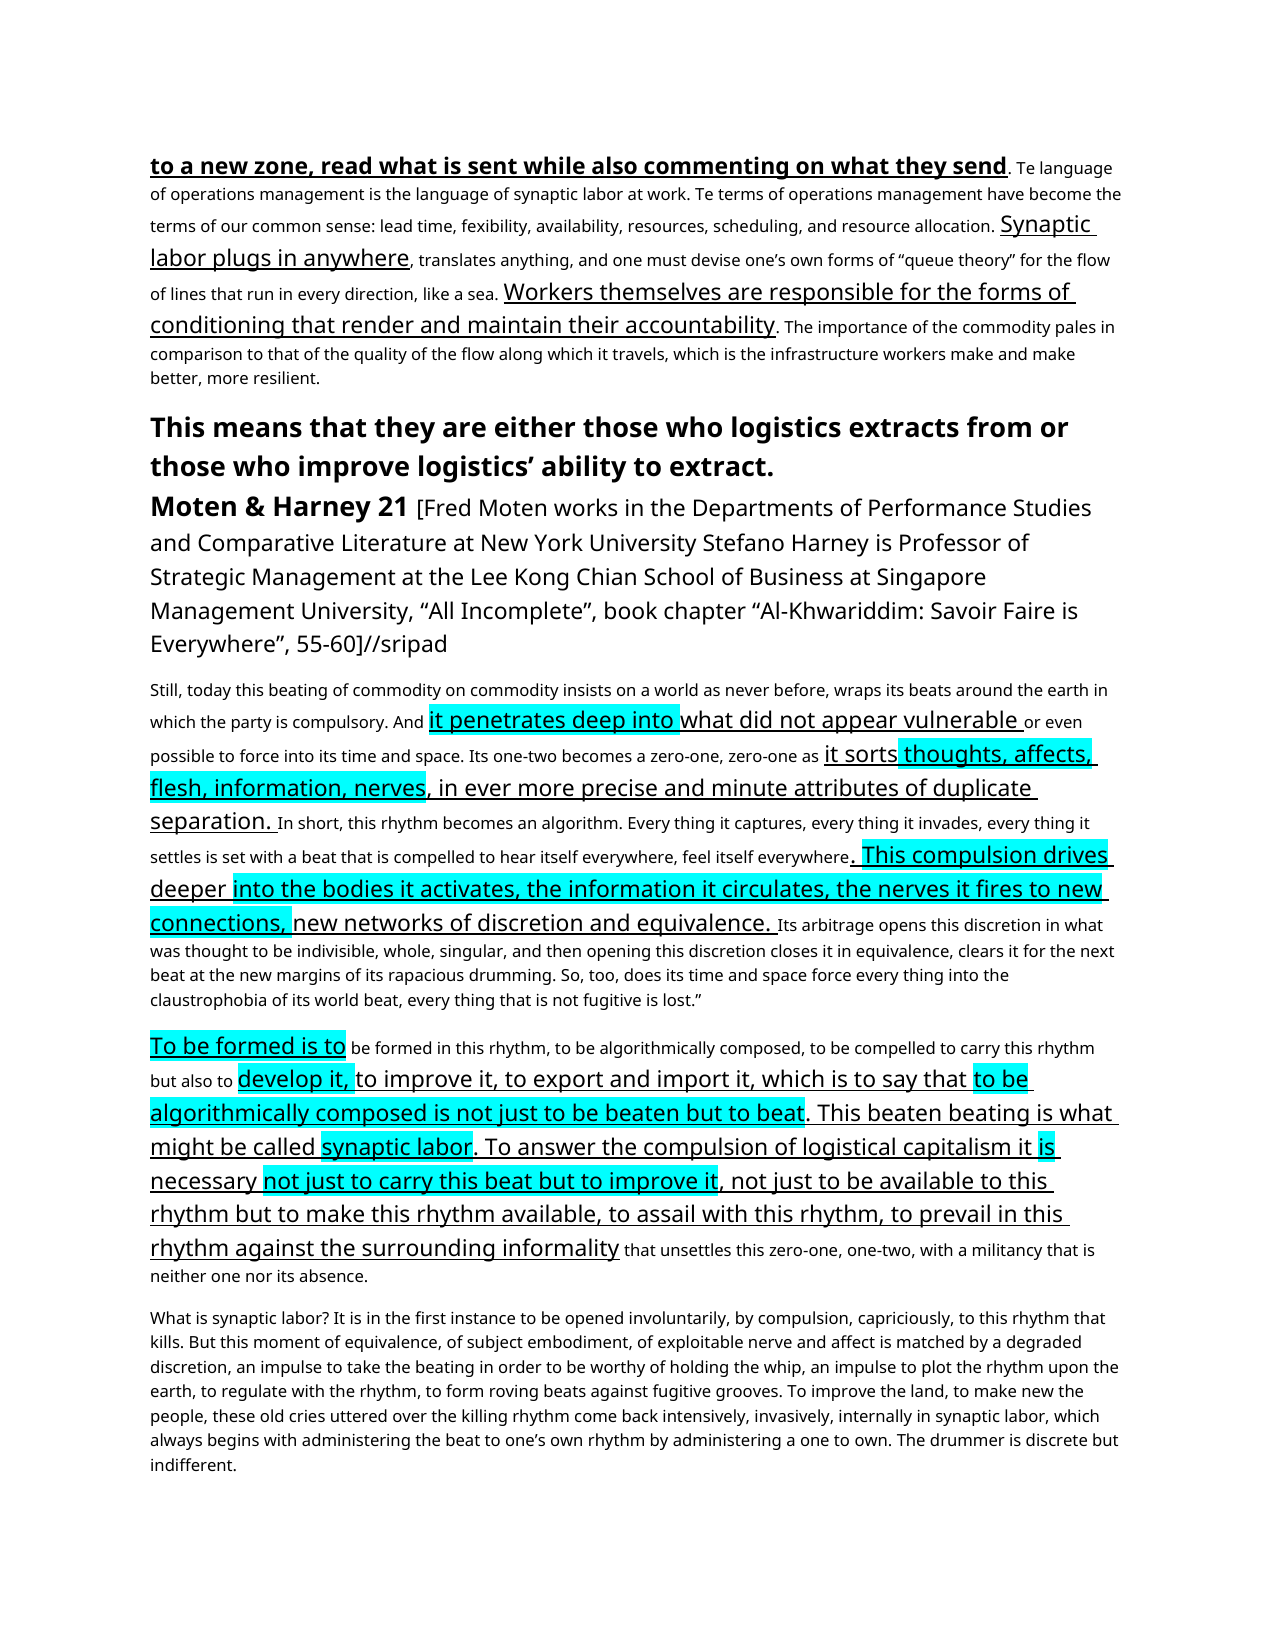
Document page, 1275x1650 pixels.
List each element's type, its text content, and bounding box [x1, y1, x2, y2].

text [150, 150, 1125, 390]
text Still, today this beating of commodity on commodity insists on a world as never before, wraps its beats around the earth in which the party is compulsory. And it penetrates deep into what did not appear vulnerable or even possible to force into its time and space. Its one-two becomes a zero-one, zero-one as it sorts thoughts, affects, flesh, information, nerves, in ever more precise and minute attributes of duplicate separation. In short, this rhythm becomes an algorithm. Every thing it captures, every thing it invades, every thing it settles is set with a beat that is compelled to hear itself everywhere, feel itself everywhere. This compulsion drives deeper into the bodies it activates, the information it circulates, the nerves it fires to new connections, new networks of discretion and equivalence. Its arbitrage opens this discretion in what was thought to be indivisible, whole, singular, and then opening this discretion closes it in equivalence, clears it for the next beat at the new margins of its rapacious drumming. So, too, does its time and space force every thing into the claustrophobia of its world beat, every thing that is not fugitive is lost.” [150, 679, 1125, 1011]
subtitle This means that they are either those who logistics extracts from or those who improve logistics’ ability to extract. [150, 408, 1125, 485]
text Moten & Harney 21 [Fred Moten works in the Departments of Performance Studies and Comparative Literature at New York University Stefano Harney is Professor of Strategic Management at the Lee Kong Chian School of Business at Singapore Management University, “All Incomplete”, book chapter “Al-Khwariddim: Savoir Faire is Everywhere”, 55-60]//sripad [150, 488, 1125, 659]
text To be formed is to be formed in this rhythm, to be algorithmically composed, to be compelled to carry this rhythm but also to develop it, to improve it, to export and import it, which is to say that to be algorithmically composed is not just to be beaten but to beat. This beaten beating is what might be called synaptic labor. To answer the compulsion of logistical capitalism it is necessary not just to carry this beat but to improve it, not just to be available to this rhythm but to make this rhythm available, to assail with this rhythm, to prevail in this rhythm against the surrounding informality that unsettles this zero-one, one-two, with a militancy that is neither one nor its absence. [150, 1029, 1125, 1288]
text What is synaptic labor? It is in the first instance to be opened involuntarily, by compulsion, capriciously, to this rhythm that kills. But this moment of equivalence, of subject embodiment, of exploitable nerve and affect is matched by a degraded discretion, an impulse to take the beating in order to be worthy of holding the whip, an impulse to plot the rhythm upon the earth, to regulate with the rhythm, to form roving beats against fugitive grooves. To improve the land, to make new the people, these old cries uttered over the killing rhythm come back intensively, invasively, internally in synaptic labor, which always begins with administering the beat to one’s own rhythm by administering a one to own. The drummer is discrete but indifferent. [150, 1306, 1125, 1476]
